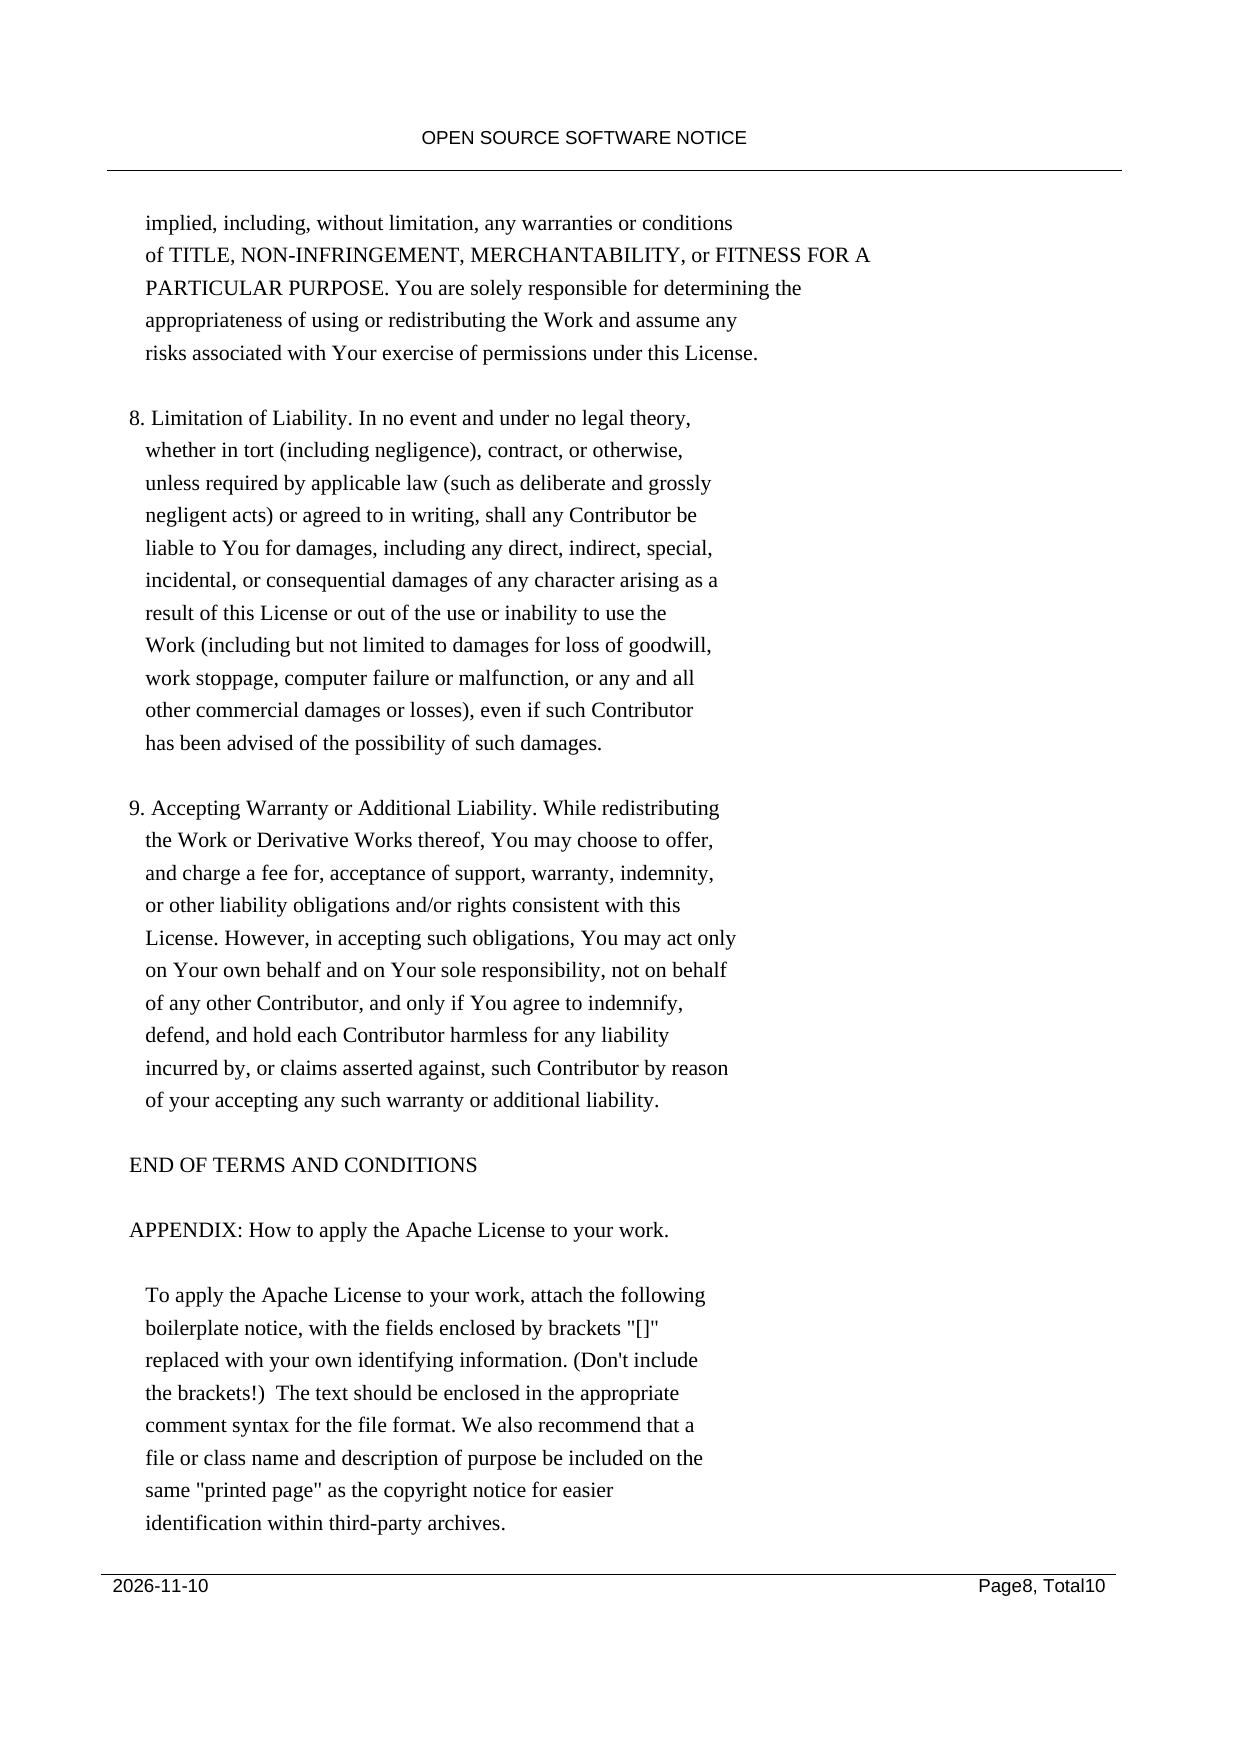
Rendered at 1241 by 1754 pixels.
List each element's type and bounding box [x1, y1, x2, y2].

text [112, 206, 1128, 1539]
